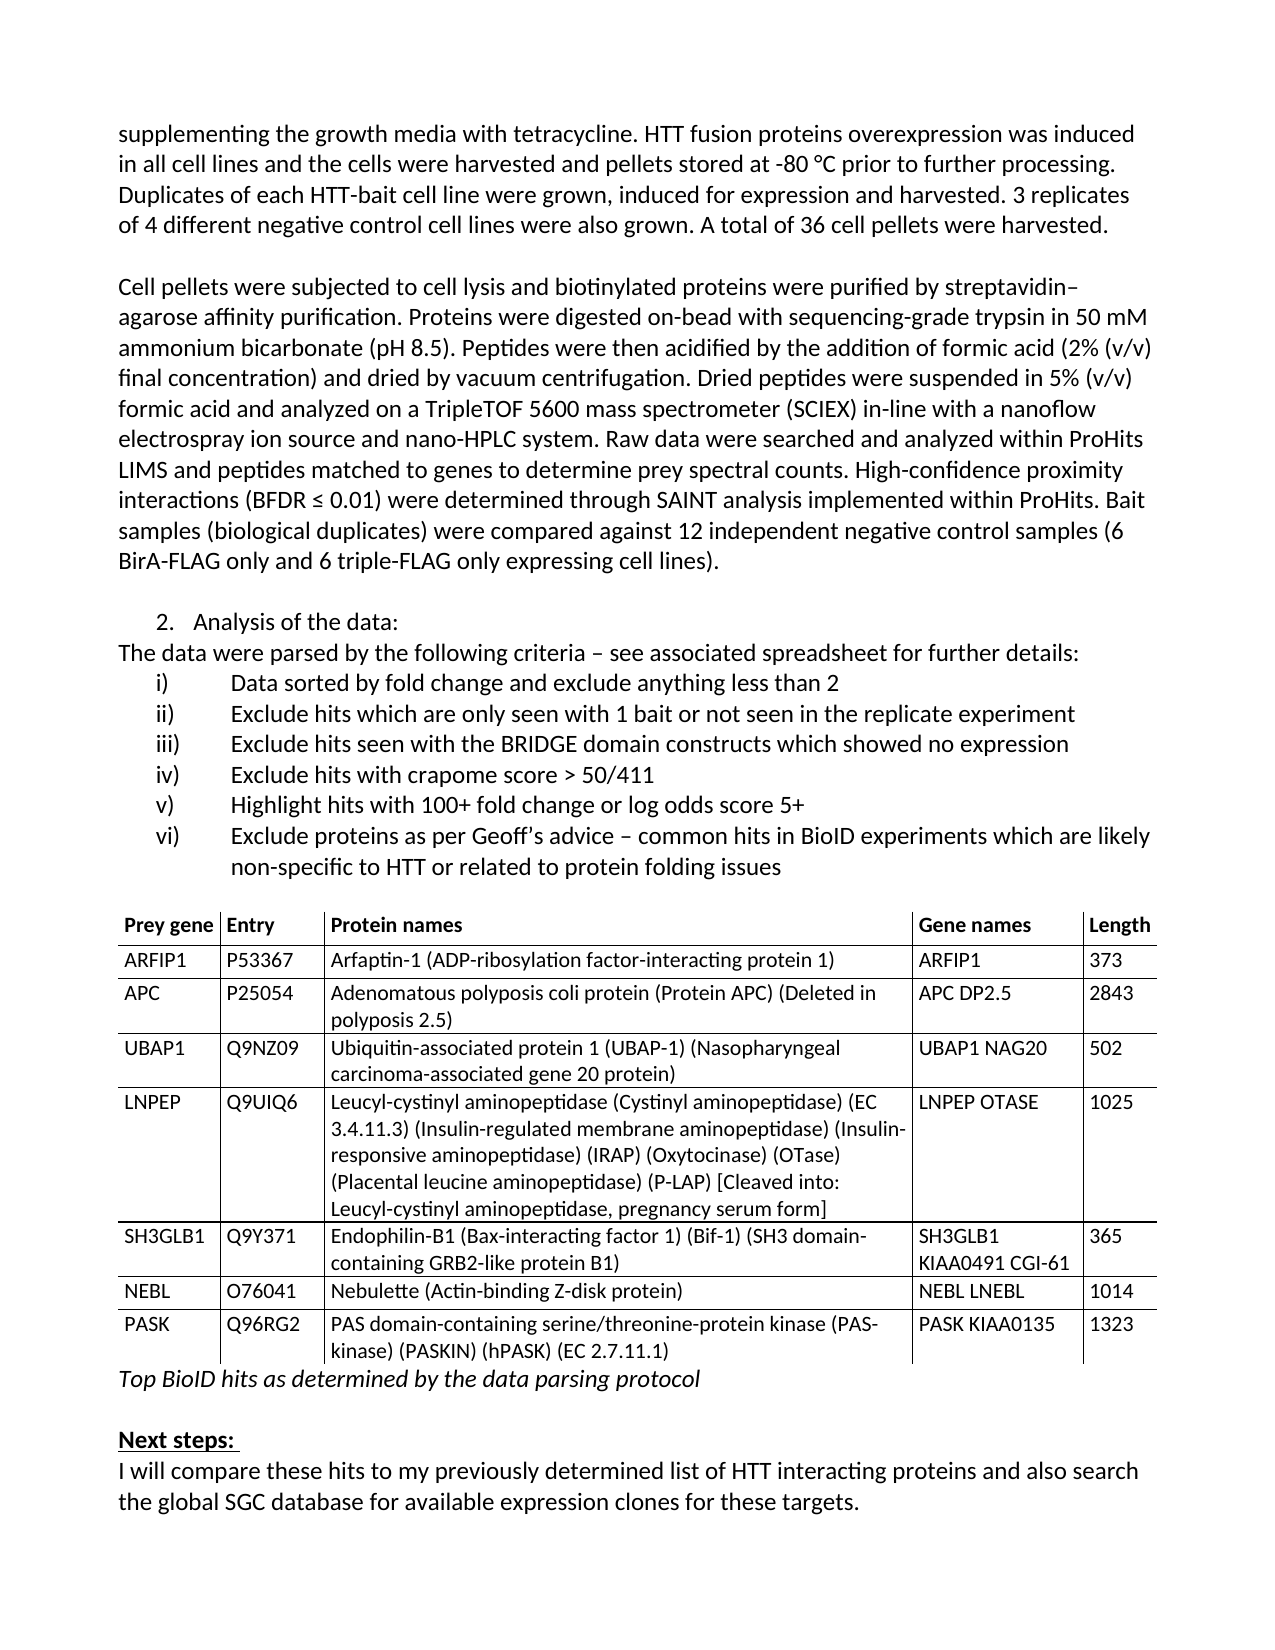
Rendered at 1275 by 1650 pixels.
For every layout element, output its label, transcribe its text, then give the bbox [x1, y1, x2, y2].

table_cell LNPEP OTASE [913, 1088, 1083, 1221]
table_cell 373 [1084, 946, 1157, 978]
table_cell Leucyl-cystinyl aminopeptidase (Cystinyl aminopeptidase) (EC 3.4.11.3) (Insulin-regulated membrane aminopeptidase) (Insulin-responsive aminopeptidase) (IRAP) (Oxytocinase) (OTase) (Placental leucine aminopeptidase) (P-LAP) [Cleaved into: Leucyl-cystinyl aminopeptidase, pregnancy serum form] [325, 1088, 912, 1221]
table_cell PASK [118, 1310, 220, 1363]
table_cell Arfaptin-1 (ADP-ribosylation factor-interacting protein 1) [325, 946, 912, 978]
text The data were parsed by the following criteria – see associated spreadsheet for further details: [118, 637, 1157, 667]
table_cell UBAP1 [118, 1034, 220, 1087]
table_cell PAS domain-containing serine/threonine-protein kinase (PAS-kinase) (PASKIN) (hPASK) (EC 2.7.11.1) [325, 1310, 912, 1363]
table_cell ARFIP1 [913, 946, 1083, 978]
table_cell 365 [1084, 1223, 1157, 1276]
table_cell LNPEP [118, 1088, 220, 1221]
table_header Protein names [325, 912, 912, 945]
table_cell O76041 [221, 1277, 324, 1309]
list Data sorted by fold change and exclude anything less than 2 [156, 667, 1157, 698]
table_cell APC DP2.5 [913, 979, 1083, 1033]
table_cell Q96RG2 [221, 1310, 324, 1363]
table_cell Nebulette (Actin-binding Z-disk protein) [325, 1277, 912, 1309]
table_header Prey gene [118, 912, 220, 945]
list Exclude hits with crapome score > 50/411 [156, 759, 1157, 789]
table_cell P25054 [221, 979, 324, 1033]
table_header Entry [221, 912, 324, 945]
text Next steps: [118, 1424, 1157, 1455]
table_cell 2843 [1084, 979, 1157, 1033]
table_cell NEBL LNEBL [913, 1277, 1083, 1309]
table_cell APC [118, 979, 220, 1033]
text Cell pellets were subjected to cell lysis and biotinylated proteins were purified by streptavidin–agarose affinity purification. Proteins were digested on-bead with sequencing-grade trypsin in 50 mM ammonium bicarbonate (pH 8.5). Peptides were then acidified by the addition of formic acid (2% (v/v) final concentration) and dried by vacuum centrifugation. Dried peptides were suspended in 5% (v/v) formic acid and analyzed on a TripleTOF 5600 mass spectrometer (SCIEX) in-line with a nanoflow electrospray ion source and nano-HPLC system. Raw data were searched and analyzed within ProHits LIMS and peptides matched to genes to determine prey spectral counts. High-confidence proximity interactions (BFDR ≤ 0.01) were determined through SAINT analysis implemented within ProHits. Bait samples (biological duplicates) were compared against 12 independent negative control samples (6 BirA-FLAG only and 6 triple-FLAG only expressing cell lines). [118, 271, 1157, 576]
table_cell Q9UIQ6 [221, 1088, 324, 1221]
table_cell NEBL [118, 1277, 220, 1309]
text I will compare these hits to my previously determined list of HTT interacting proteins and also search the global SGC database for available expression clones for these targets. [118, 1455, 1157, 1516]
text Top BioID hits as determined by the data parsing protocol [118, 1363, 1157, 1394]
table_cell ARFIP1 [118, 946, 220, 978]
table_cell UBAP1 NAG20 [913, 1034, 1083, 1087]
table_cell Q9Y371 [221, 1223, 324, 1276]
list Exclude proteins as per Geoff’s advice – common hits in BioID experiments which are likely non-specific to HTT or related to protein folding issues [156, 820, 1157, 881]
table_header Length [1084, 912, 1157, 945]
table_cell PASK KIAA0135 [913, 1310, 1083, 1363]
table_cell Adenomatous polyposis coli protein (Protein APC) (Deleted in polyposis 2.5) [325, 979, 912, 1033]
table_cell SH3GLB1 [118, 1223, 220, 1276]
list Exclude hits which are only seen with 1 bait or not seen in the replicate experiment [156, 698, 1157, 728]
list Highlight hits with 100+ fold change or log odds score 5+ [156, 789, 1157, 820]
table_cell SH3GLB1 KIAA0491 CGI-61 [913, 1223, 1083, 1276]
list Analysis of the data: [156, 606, 1157, 637]
table_cell Endophilin-B1 (Bax-interacting factor 1) (Bif-1) (SH3 domain-containing GRB2-like protein B1) [325, 1223, 912, 1276]
list Exclude hits seen with the BRIDGE domain constructs which showed no expression [156, 728, 1157, 759]
table_cell 1014 [1084, 1277, 1157, 1309]
table_cell Q9NZ09 [221, 1034, 324, 1087]
table_cell 502 [1084, 1034, 1157, 1087]
table_cell 1025 [1084, 1088, 1157, 1221]
table_cell Ubiquitin-associated protein 1 (UBAP-1) (Nasopharyngeal carcinoma-associated gene 20 protein) [325, 1034, 912, 1087]
table_cell 1323 [1084, 1310, 1157, 1363]
table_header Gene names [913, 912, 1083, 945]
table_cell P53367 [221, 946, 324, 978]
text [118, 118, 1154, 240]
